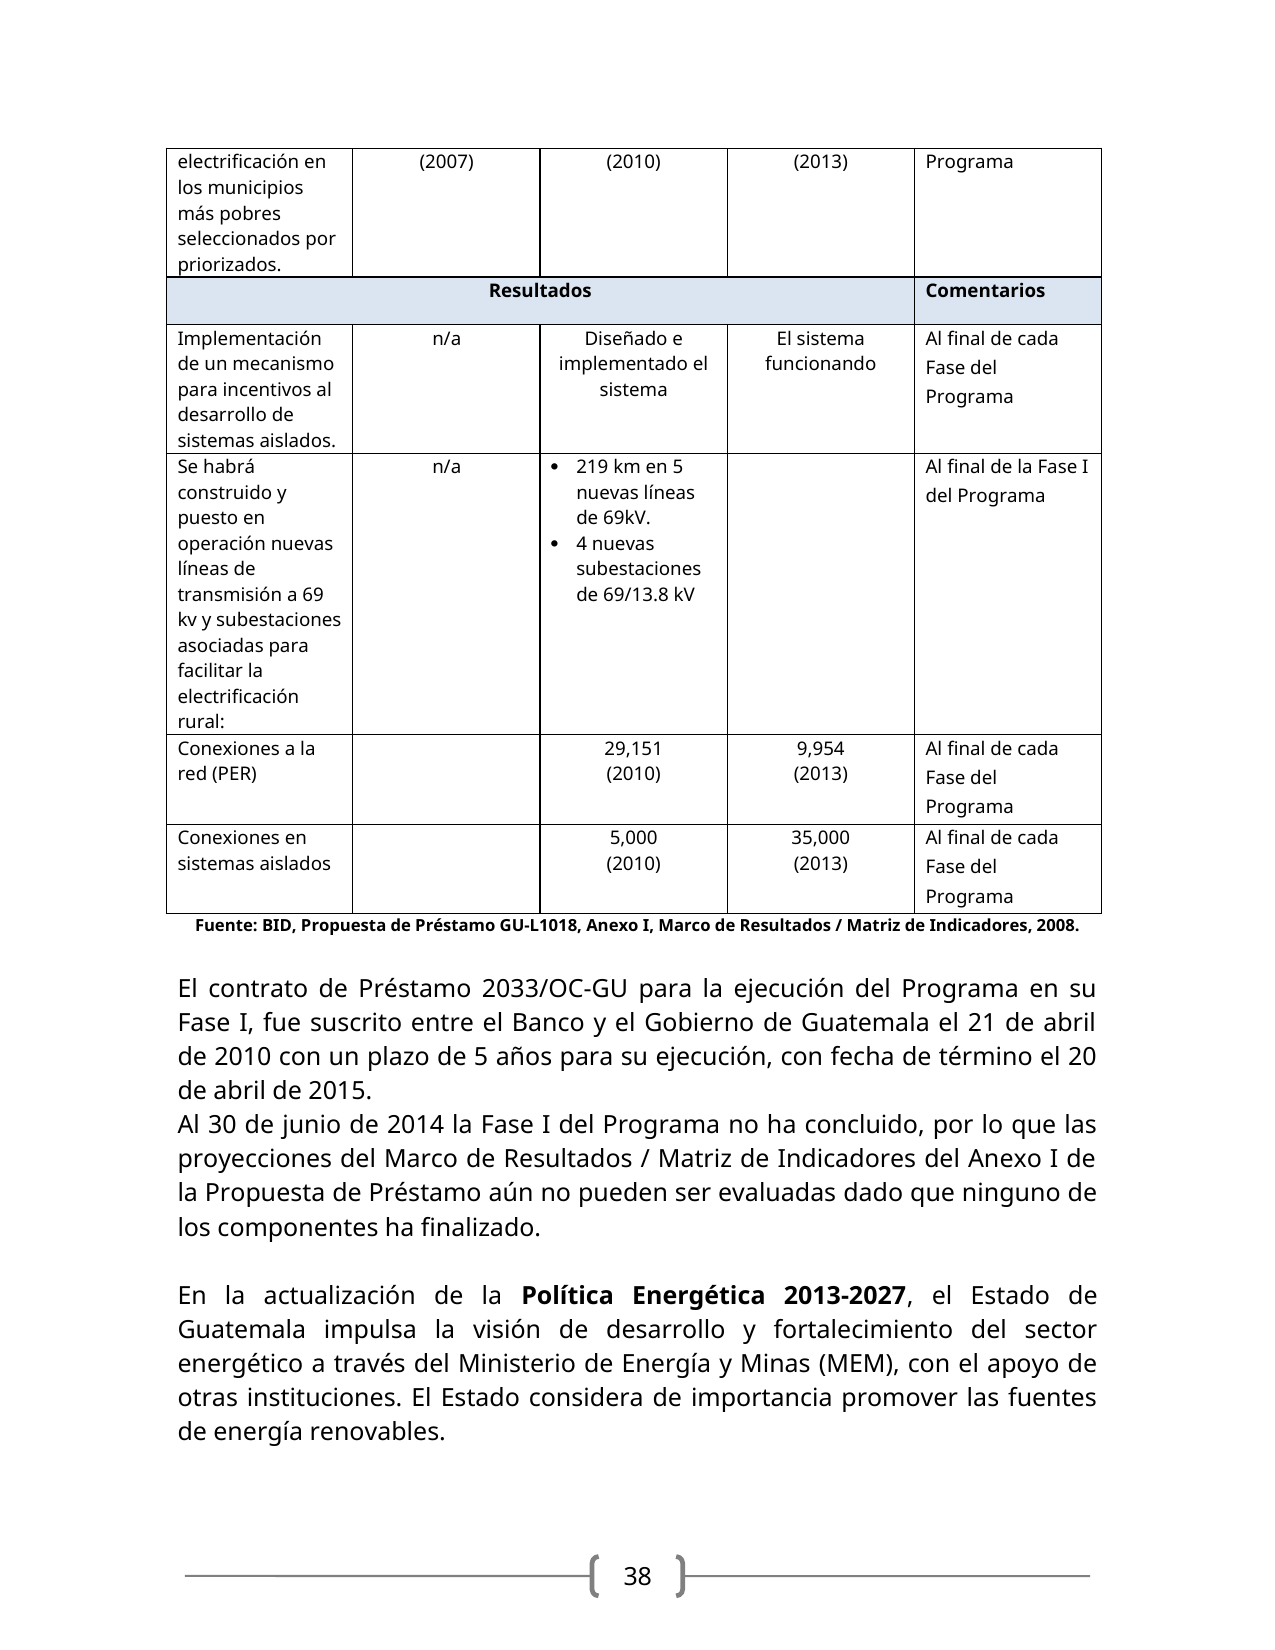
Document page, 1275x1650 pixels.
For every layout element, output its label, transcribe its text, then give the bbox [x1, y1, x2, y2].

table_cell n/a [353, 325, 539, 452]
table_cell 5,000 (2010) [541, 825, 727, 913]
table_cell 35,000 (2013) [728, 825, 914, 913]
table_cell [353, 825, 539, 913]
table_cell Al final de cada Fase del Programa [915, 825, 1101, 913]
table_cell Se habrá construido y puesto en operación nuevas líneas de transmisión a 69 kv y subestaciones asociadas para facilitar la electrificación rural: [167, 454, 352, 734]
table_cell [353, 735, 539, 823]
table_cell Resultados [167, 278, 914, 324]
table_cell 9,954 (2013) [728, 735, 914, 823]
text El contrato de Préstamo 2033/OC-GU para la ejecución del Programa en su Fase I, fue suscrito entre el Banco y el Gobierno de Guatemala el 21 de abril de 2010 con un plazo de 5 años para su ejecución, con fecha de término el 20 de abril de 2015. [177, 971, 1098, 1107]
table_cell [915, 149, 1101, 276]
table_cell Diseñado e implementado el sistema [541, 325, 727, 452]
table_cell 29,151 (2010) [541, 735, 727, 823]
table_cell 75.6% (2013) [728, 149, 914, 276]
text En la actualización de la Política Energética 2013-2027, el Estado de Guatemala impulsa la visión de desarrollo y fortalecimiento del sector energético a través del Ministerio de Energía y Minas (MEM), con el apoyo de otras instituciones. El Estado considera de importancia promover las fuentes de energía renovables. [177, 1277, 1098, 1448]
table_cell Al final de la Fase I del Programa [915, 454, 1101, 734]
table_cell n/a [353, 454, 539, 734]
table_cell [167, 149, 352, 276]
table_cell [728, 454, 914, 734]
table_cell El sistema funcionando [728, 325, 914, 452]
table_cell Conexiones a la red (PER) [167, 735, 352, 823]
text Fuente: BID, Propuesta de Préstamo GU-L1018, Anexo I, Marco de Resultados / Matriz de Indicadores, 2008. [177, 914, 1098, 937]
text Al 30 de junio de 2014 la Fase I del Programa no ha concluido, por lo que las proyecciones del Marco de Resultados / Matriz de Indicadores del Anexo I de la Propuesta de Préstamo aún no pueden ser evaluadas dado que ninguno de los componentes ha finalizado. [177, 1107, 1098, 1243]
table_cell Al final de cada Fase del Programa [915, 735, 1101, 823]
table_cell 66.1% (2007) [353, 149, 539, 276]
table_cell Implementación de un mecanismo para incentivos al desarrollo de sistemas aislados. [167, 325, 352, 452]
table_cell Comentarios [915, 278, 1101, 324]
table_cell Al final de cada Fase del Programa [915, 325, 1101, 452]
table_cell Conexiones en sistemas aislados [167, 825, 352, 913]
table_cell 73.9% (2010) [541, 149, 727, 276]
table_cell 219 km en 5 nuevas líneas de 69kV. 4 nuevas subestaciones de 69/13.8 kV [541, 454, 727, 734]
